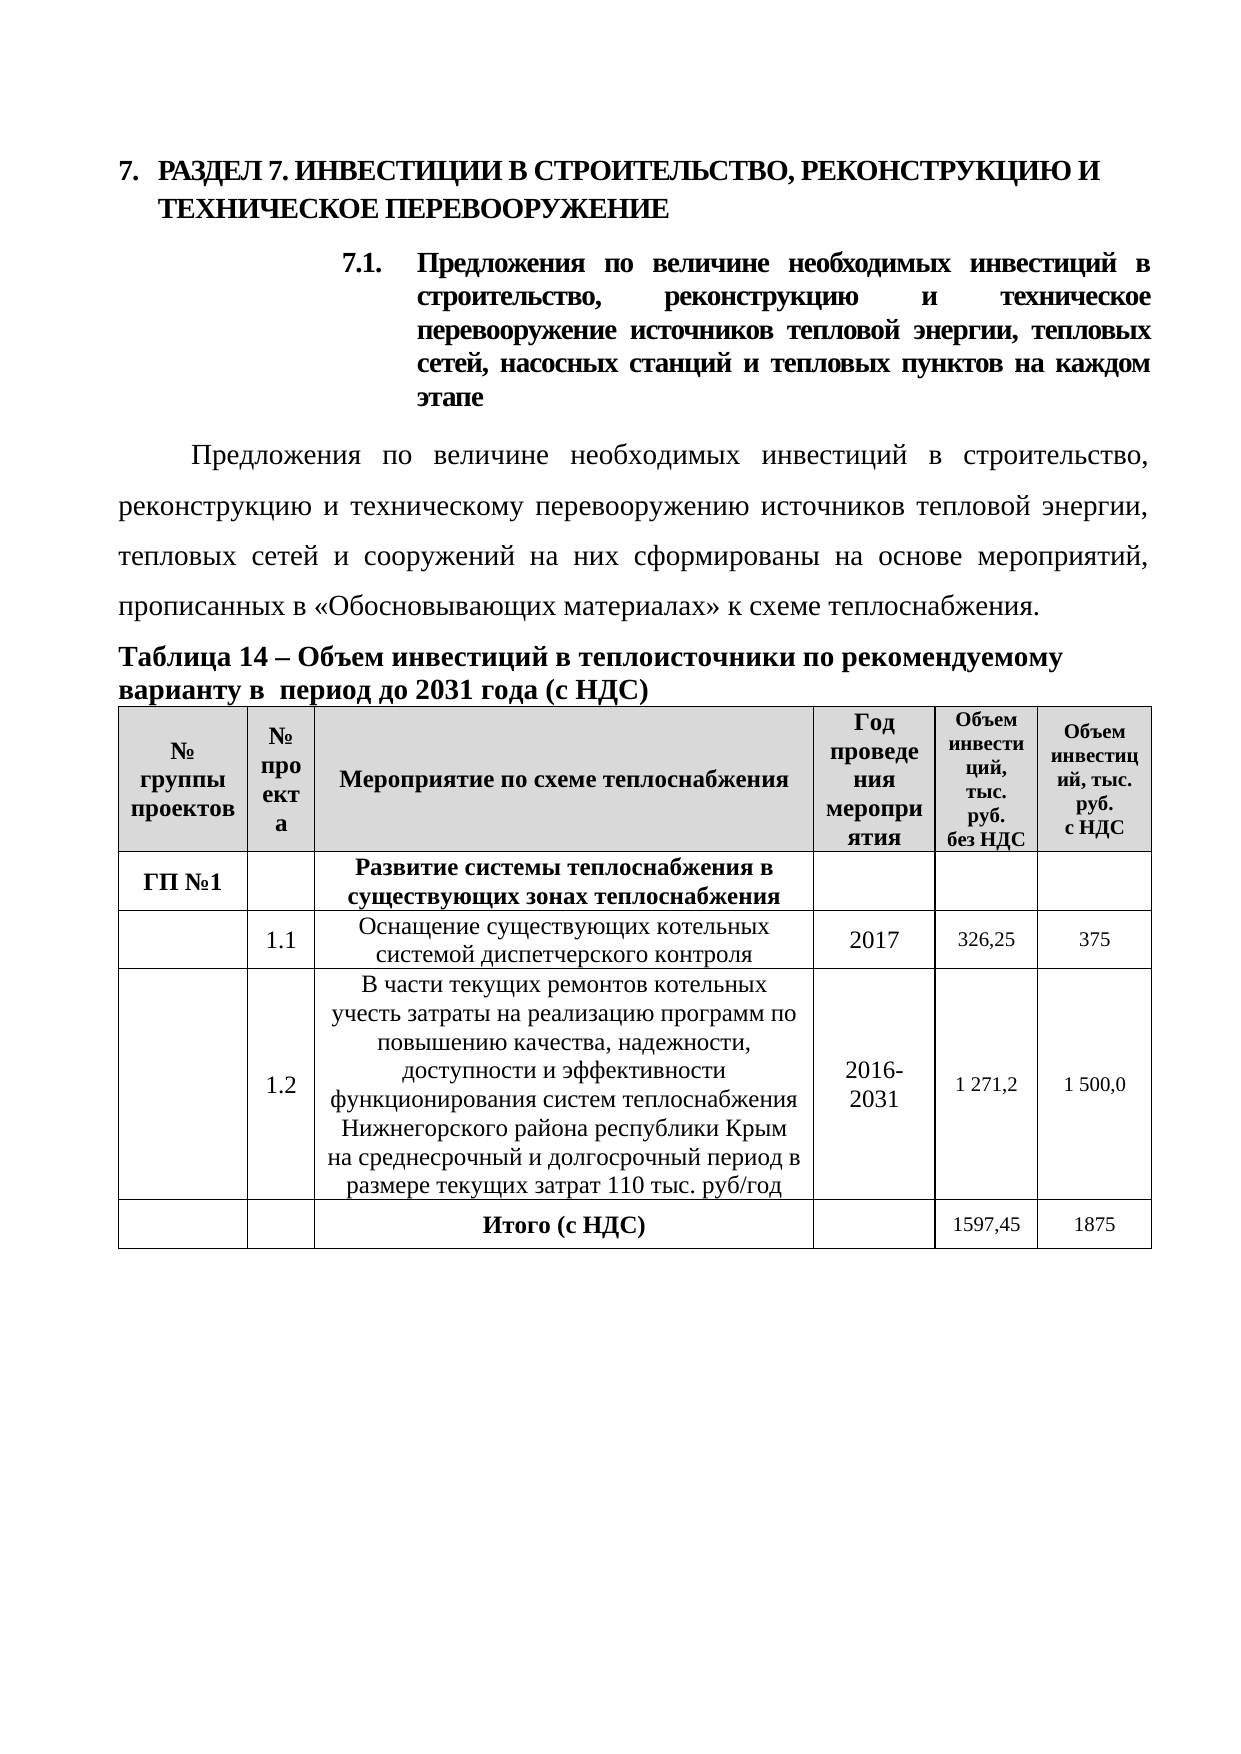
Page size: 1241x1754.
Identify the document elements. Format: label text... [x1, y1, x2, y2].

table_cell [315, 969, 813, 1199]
subtitle РАЗДЕЛ 7. ИНВЕСТИЦИИ В СТРОИТЕЛЬСТВО, РЕКОНСТРУКЦИЮ И ТЕХНИЧЕСКОЕ ПЕРЕВООРУЖЕНИЕ [81, 143, 1152, 231]
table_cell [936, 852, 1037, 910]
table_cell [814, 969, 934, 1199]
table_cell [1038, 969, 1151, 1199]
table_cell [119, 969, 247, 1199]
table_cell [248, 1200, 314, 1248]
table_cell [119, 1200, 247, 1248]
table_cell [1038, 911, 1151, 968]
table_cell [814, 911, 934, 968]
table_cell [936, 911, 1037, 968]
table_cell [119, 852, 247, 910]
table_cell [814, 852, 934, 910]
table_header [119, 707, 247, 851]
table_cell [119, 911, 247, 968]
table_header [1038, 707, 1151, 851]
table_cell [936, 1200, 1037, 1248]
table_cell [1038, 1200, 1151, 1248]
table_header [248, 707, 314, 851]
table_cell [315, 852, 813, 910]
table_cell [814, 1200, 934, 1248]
text Предложения по величине необходимых инвестиций в строительство, реконструкцию и техническому перевооружению источников тепловой энергии, тепловых сетей и сооружений на них сформированы на основе мероприятий, прописанных в «Обосновывающих материалах» к схеме теплоснабжения. [118, 437, 1149, 622]
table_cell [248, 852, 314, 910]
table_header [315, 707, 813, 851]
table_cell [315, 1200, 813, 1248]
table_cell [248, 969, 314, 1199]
subtitle Предложения по величине необходимых инвестиций в строительство, реконструкцию и техническое перевооружение источников тепловой энергии, тепловых сетей, насосных станций и тепловых пунктов на каждом этапе [342, 245, 1152, 412]
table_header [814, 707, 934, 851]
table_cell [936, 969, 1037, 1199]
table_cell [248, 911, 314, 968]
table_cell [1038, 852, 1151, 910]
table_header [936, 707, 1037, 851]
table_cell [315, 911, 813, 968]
text Таблица 16 – Объем инвестиций в теплоисточники по рекомендуемому варианту в период до 2031 года (с НДС) [118, 639, 1152, 706]
